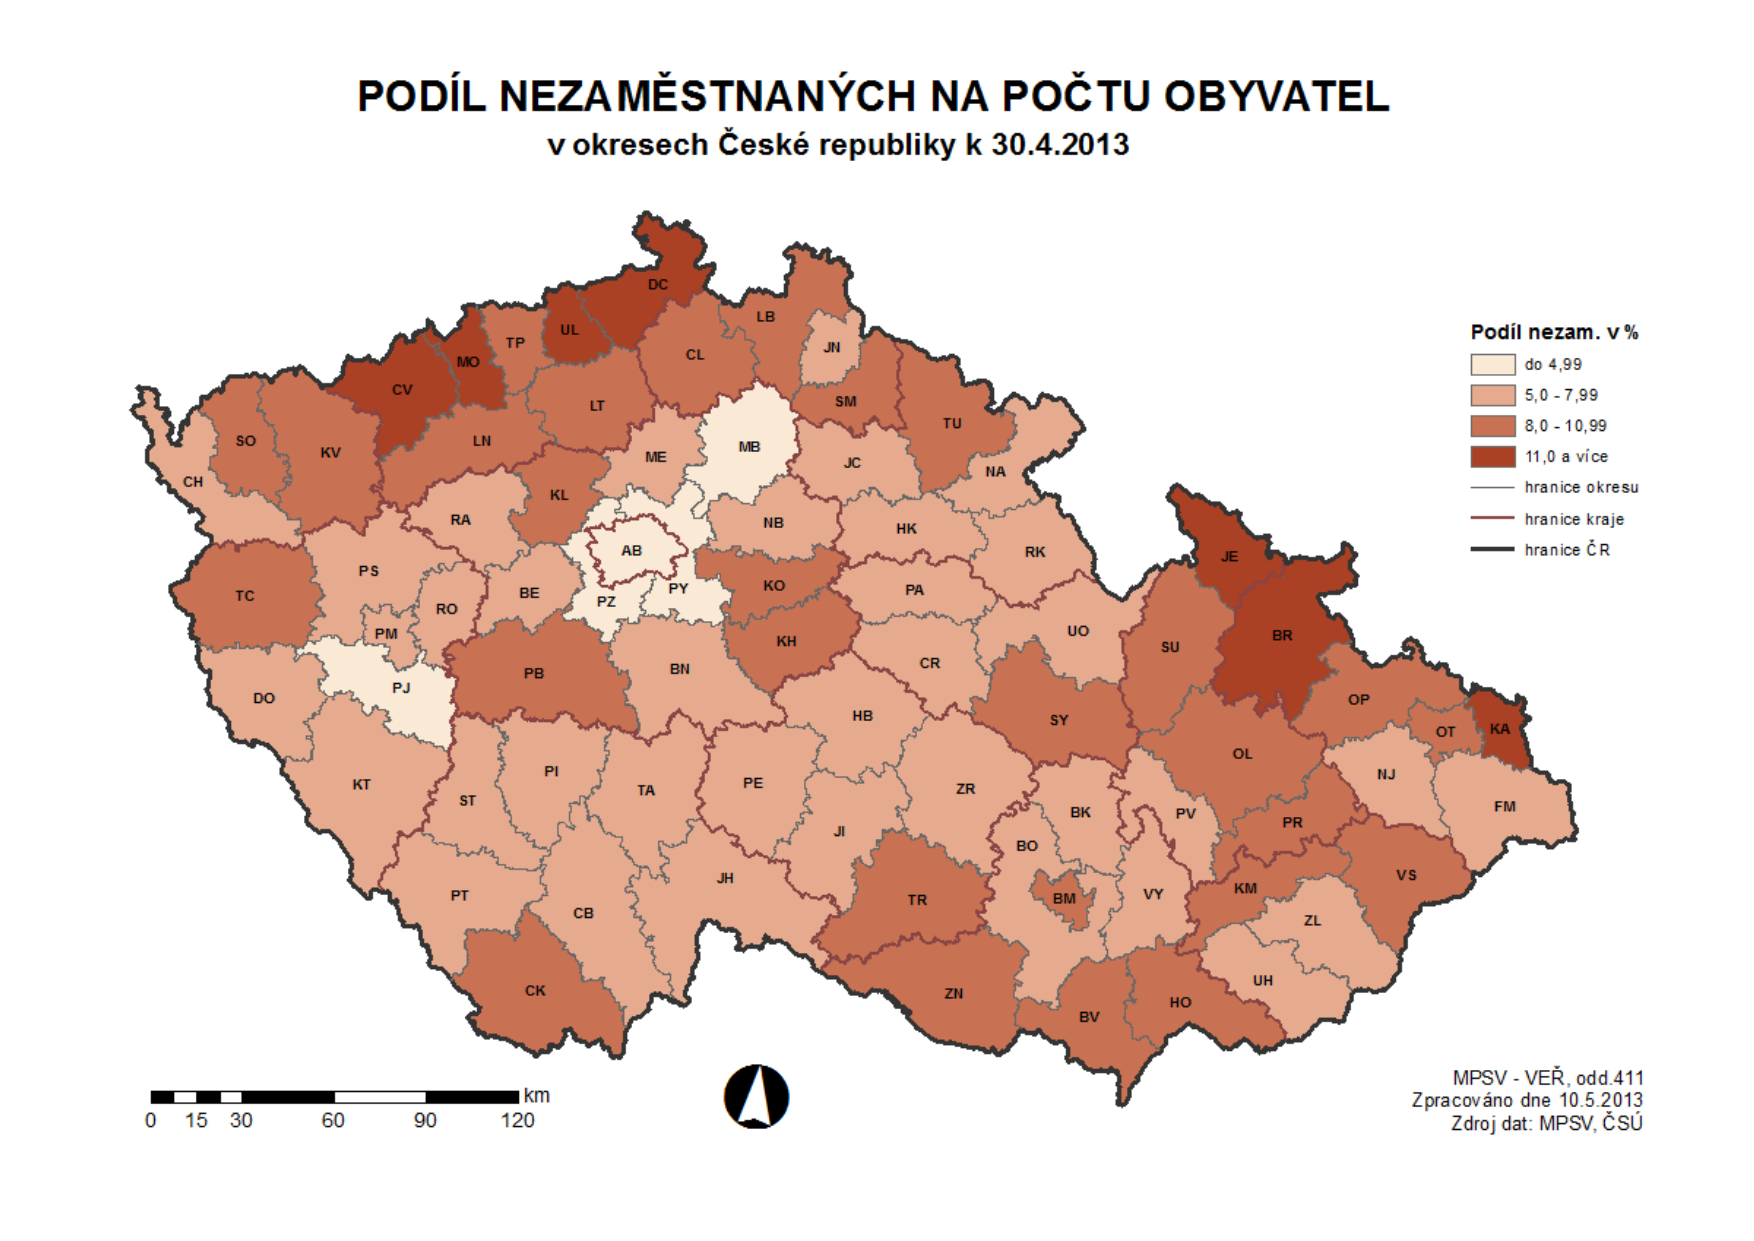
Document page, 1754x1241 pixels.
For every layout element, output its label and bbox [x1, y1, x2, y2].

picture [59, 44, 1699, 1196]
